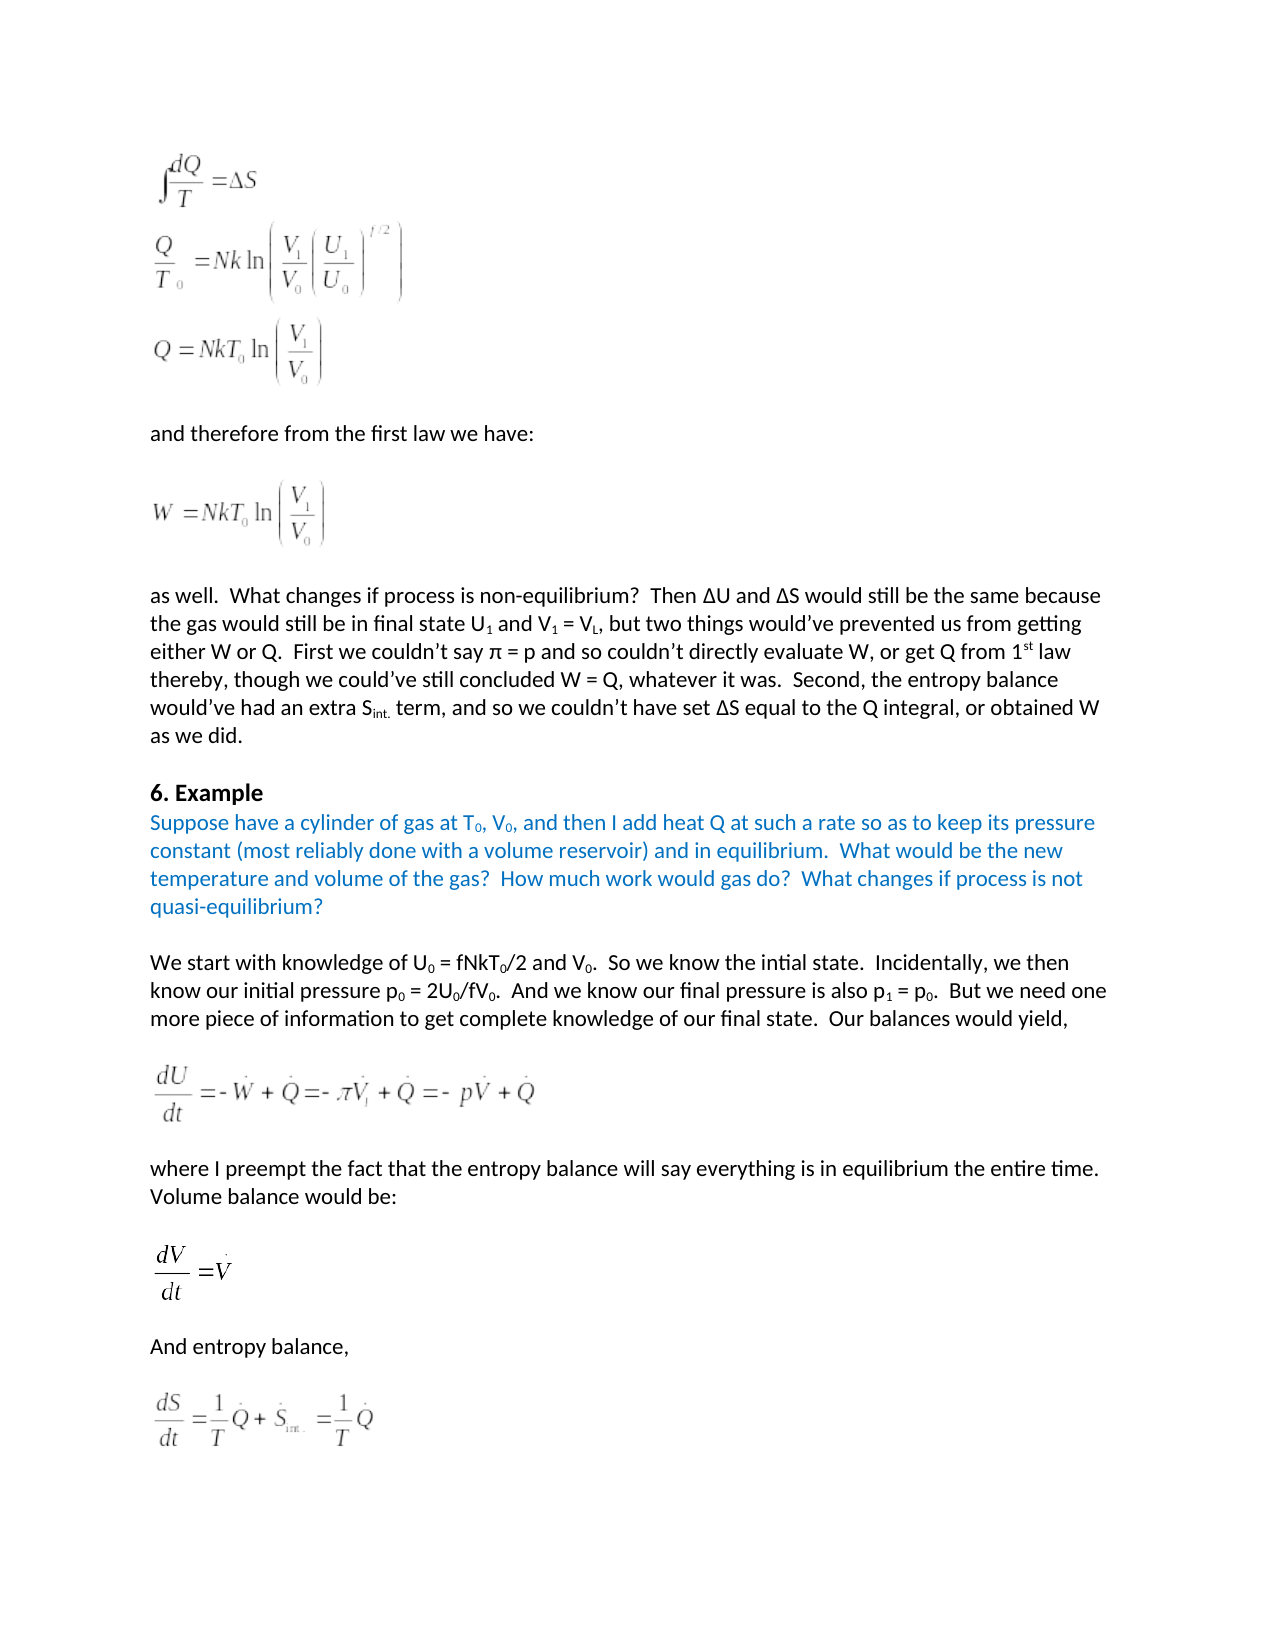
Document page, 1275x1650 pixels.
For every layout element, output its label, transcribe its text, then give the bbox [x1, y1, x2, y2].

text where I preempt the fact that the entropy balance will say everything is in equilibrium the entire time. Volume balance would be: [150, 1154, 1125, 1210]
text and therefore from the first law we have: [150, 419, 1125, 447]
text And entropy balance, [150, 1332, 1125, 1360]
text 6. Example [150, 778, 1125, 808]
text We start with knowledge of U0 = fNkT0/2 and V0. So we know the intial state. Incidentally, we then know our initial pressure p0 = 2U0/fV0. And we know our final pressure is also p1 = p0. But we need one more piece of information to get complete knowledge of our final state. Our balances would yield, [150, 948, 1125, 1032]
text Suppose have a cylinder of gas at T0, V0, and then I add heat Q at such a rate so as to keep its pressure constant (most reliably done with a volume reservoir) and in equilibrium. What would be the new temperature and volume of the gas? How much work would gas do? What changes if process is not quasi-equilibrium? [150, 808, 1125, 920]
text as well. What changes if process is non-equilibrium? Then ΔU and ΔS would still be the same because the gas would still be in final state U1 and V1 = VL, but two things would’ve prevented us from getting either W or Q. First we couldn’t say π = p and so couldn’t directly evaluate W, or get Q from 1st law thereby, though we could’ve still concluded W = Q, whatever it was. Second, the entropy balance would’ve had an extra Sint. term, and so we couldn’t have set ΔS equal to the Q integral, or obtained W as we did. [150, 581, 1125, 749]
